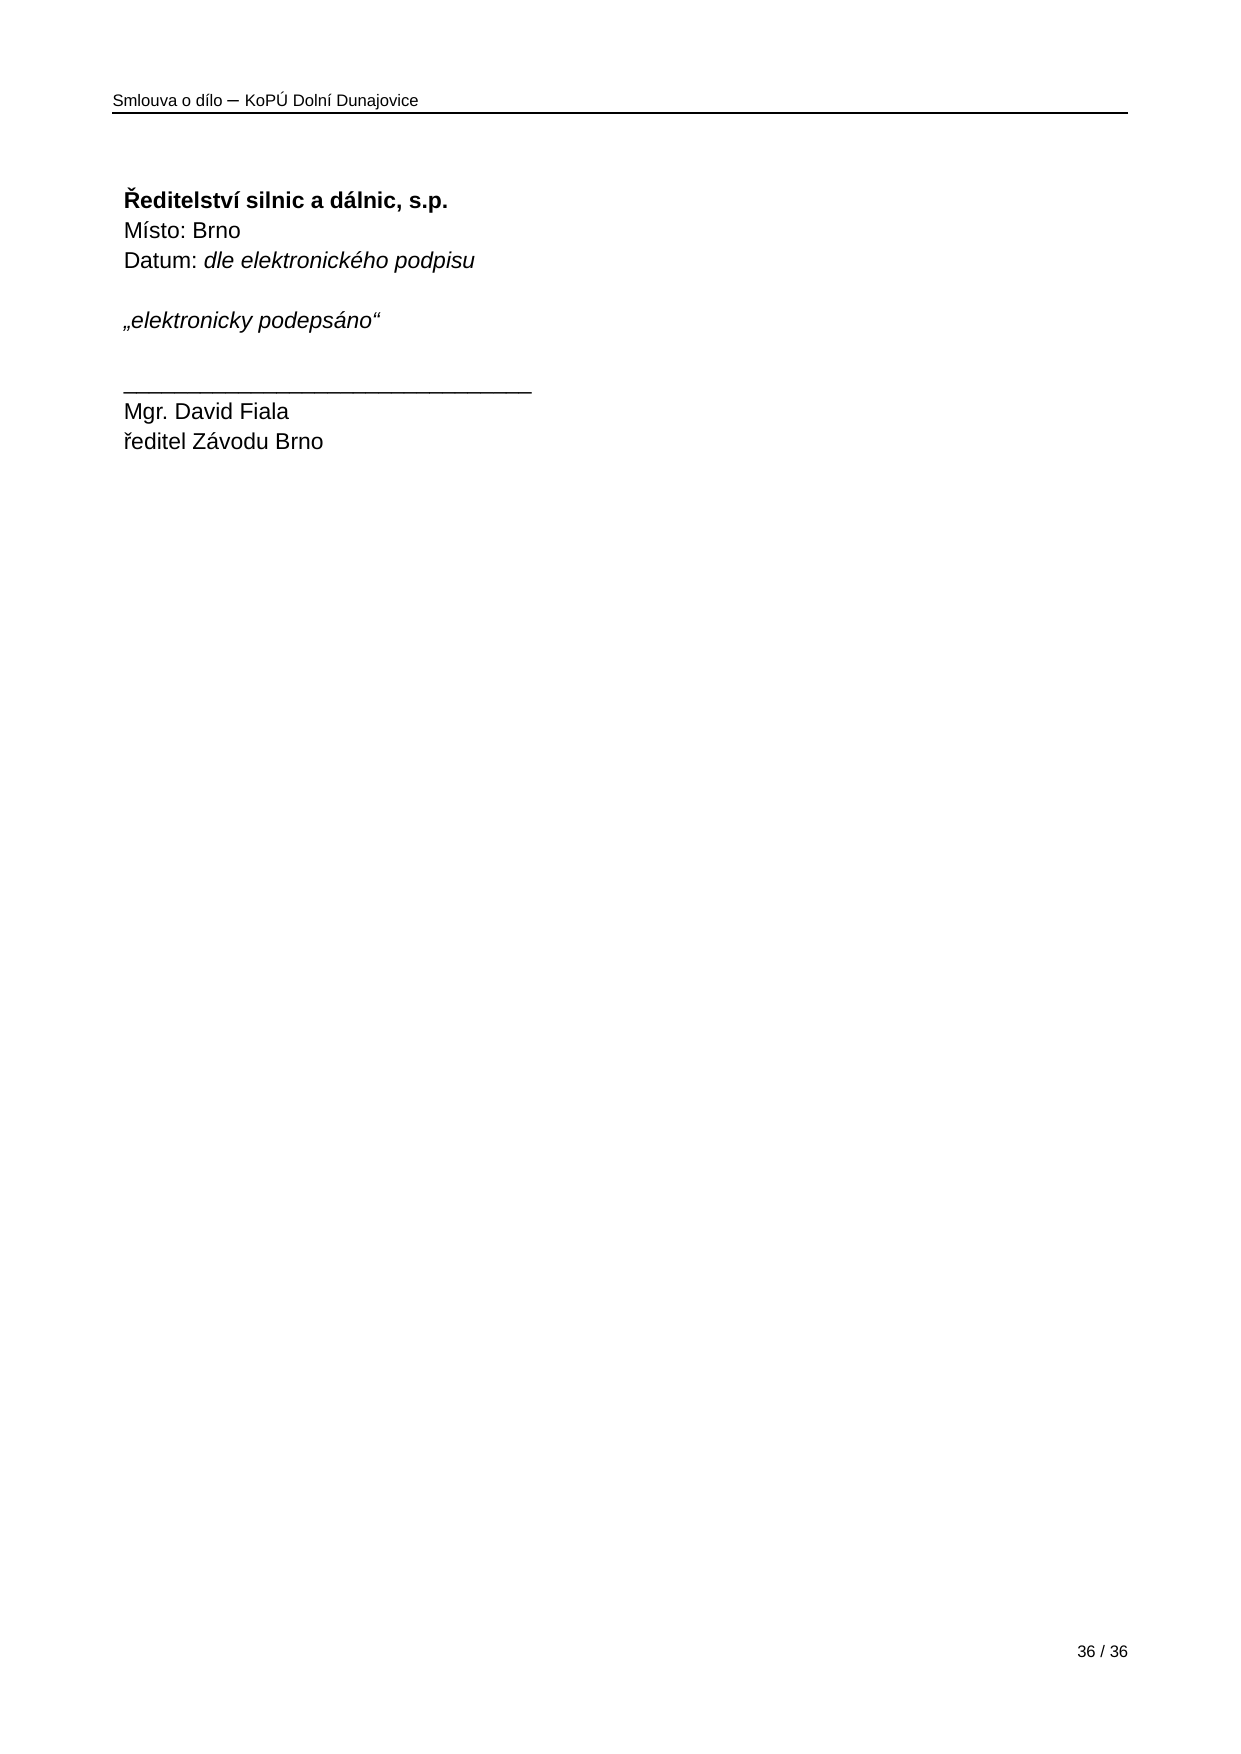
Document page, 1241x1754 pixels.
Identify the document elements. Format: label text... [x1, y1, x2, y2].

table_header Ředitelství silnic a dálnic, s.p. [112, 187, 1127, 217]
table_cell „elektronicky podepsáno“ [112, 277, 1127, 368]
table_cell ________________________________ Mgr. David Fiala ředitel Závodu Brno [112, 368, 1127, 458]
table_cell Datum: dle elektronického podpisu [112, 247, 1127, 277]
table_cell Místo: Brno [112, 217, 1127, 247]
